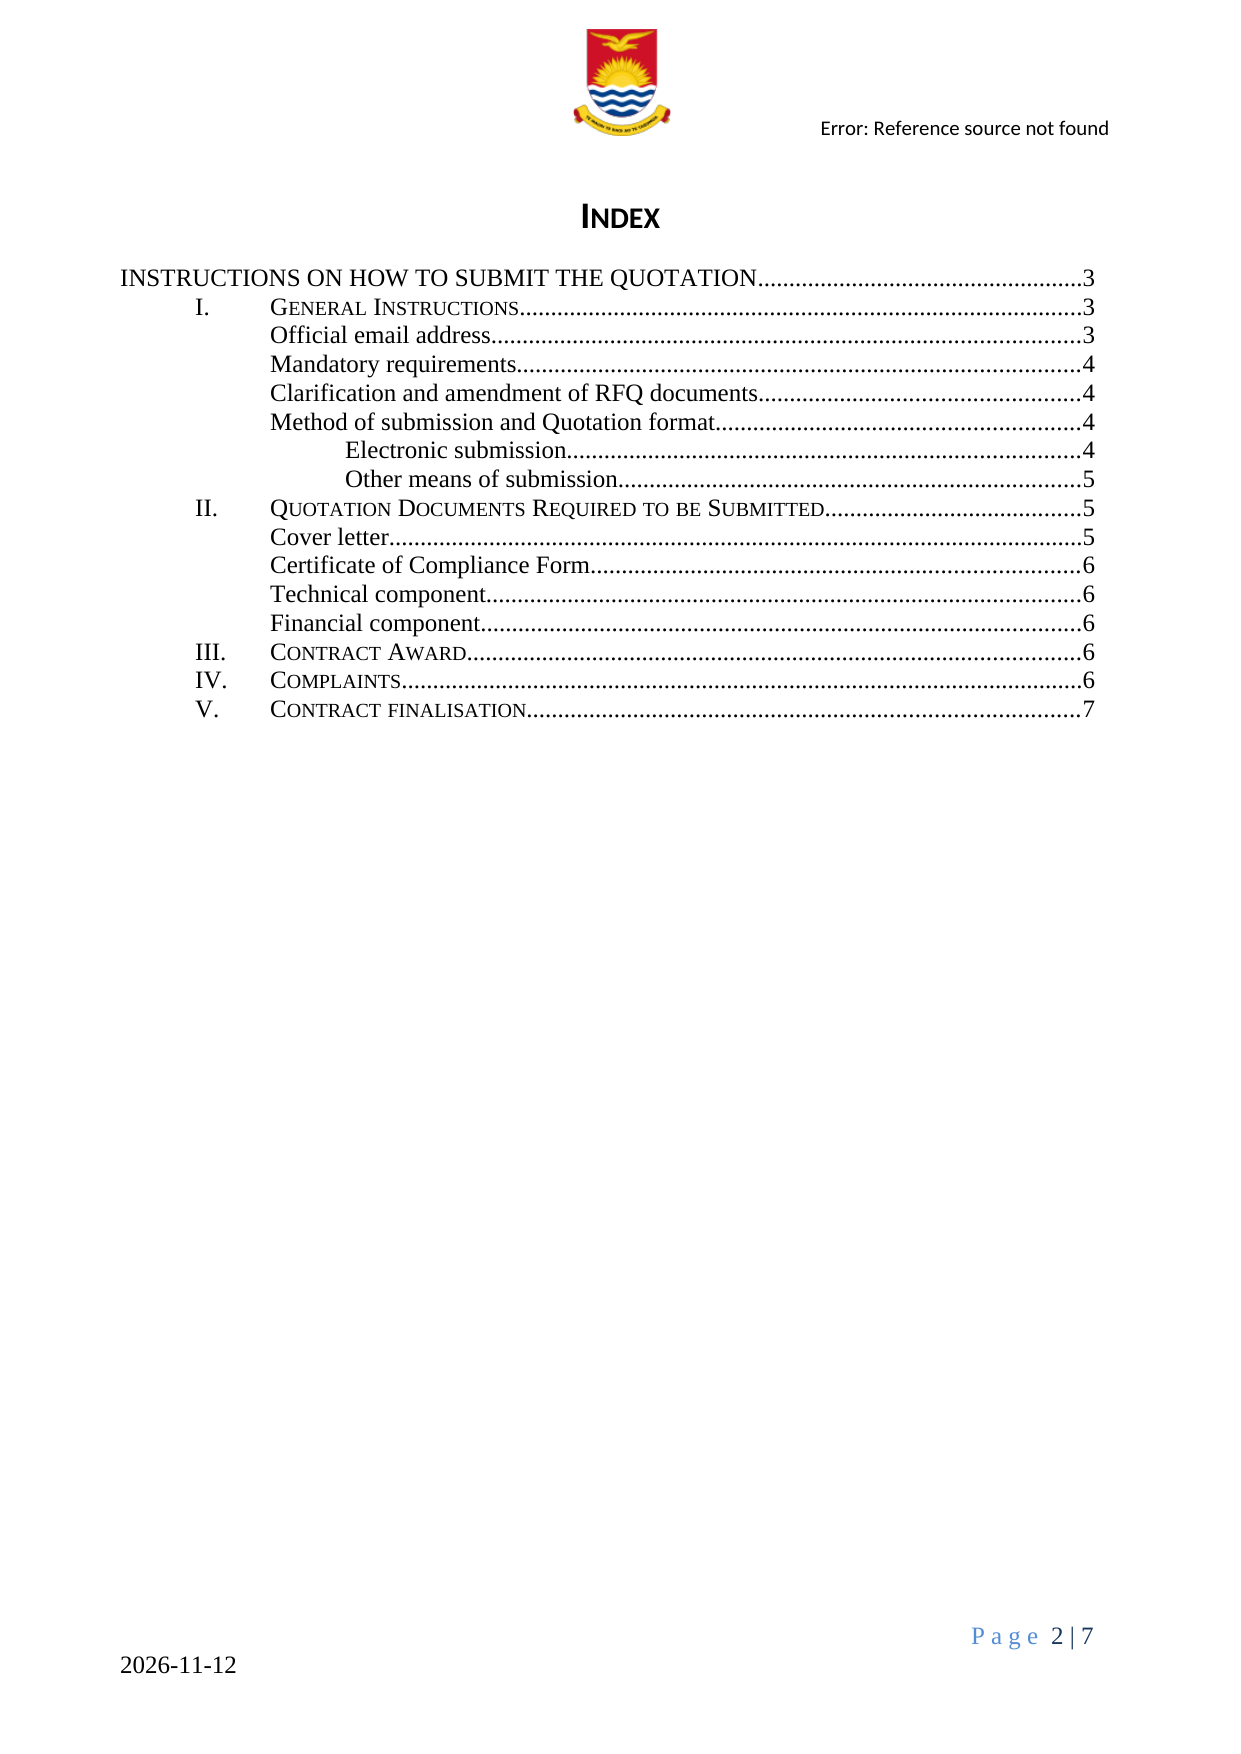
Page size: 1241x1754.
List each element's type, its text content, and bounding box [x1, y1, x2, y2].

text Index [120, 192, 1120, 238]
picture [573, 29, 671, 136]
